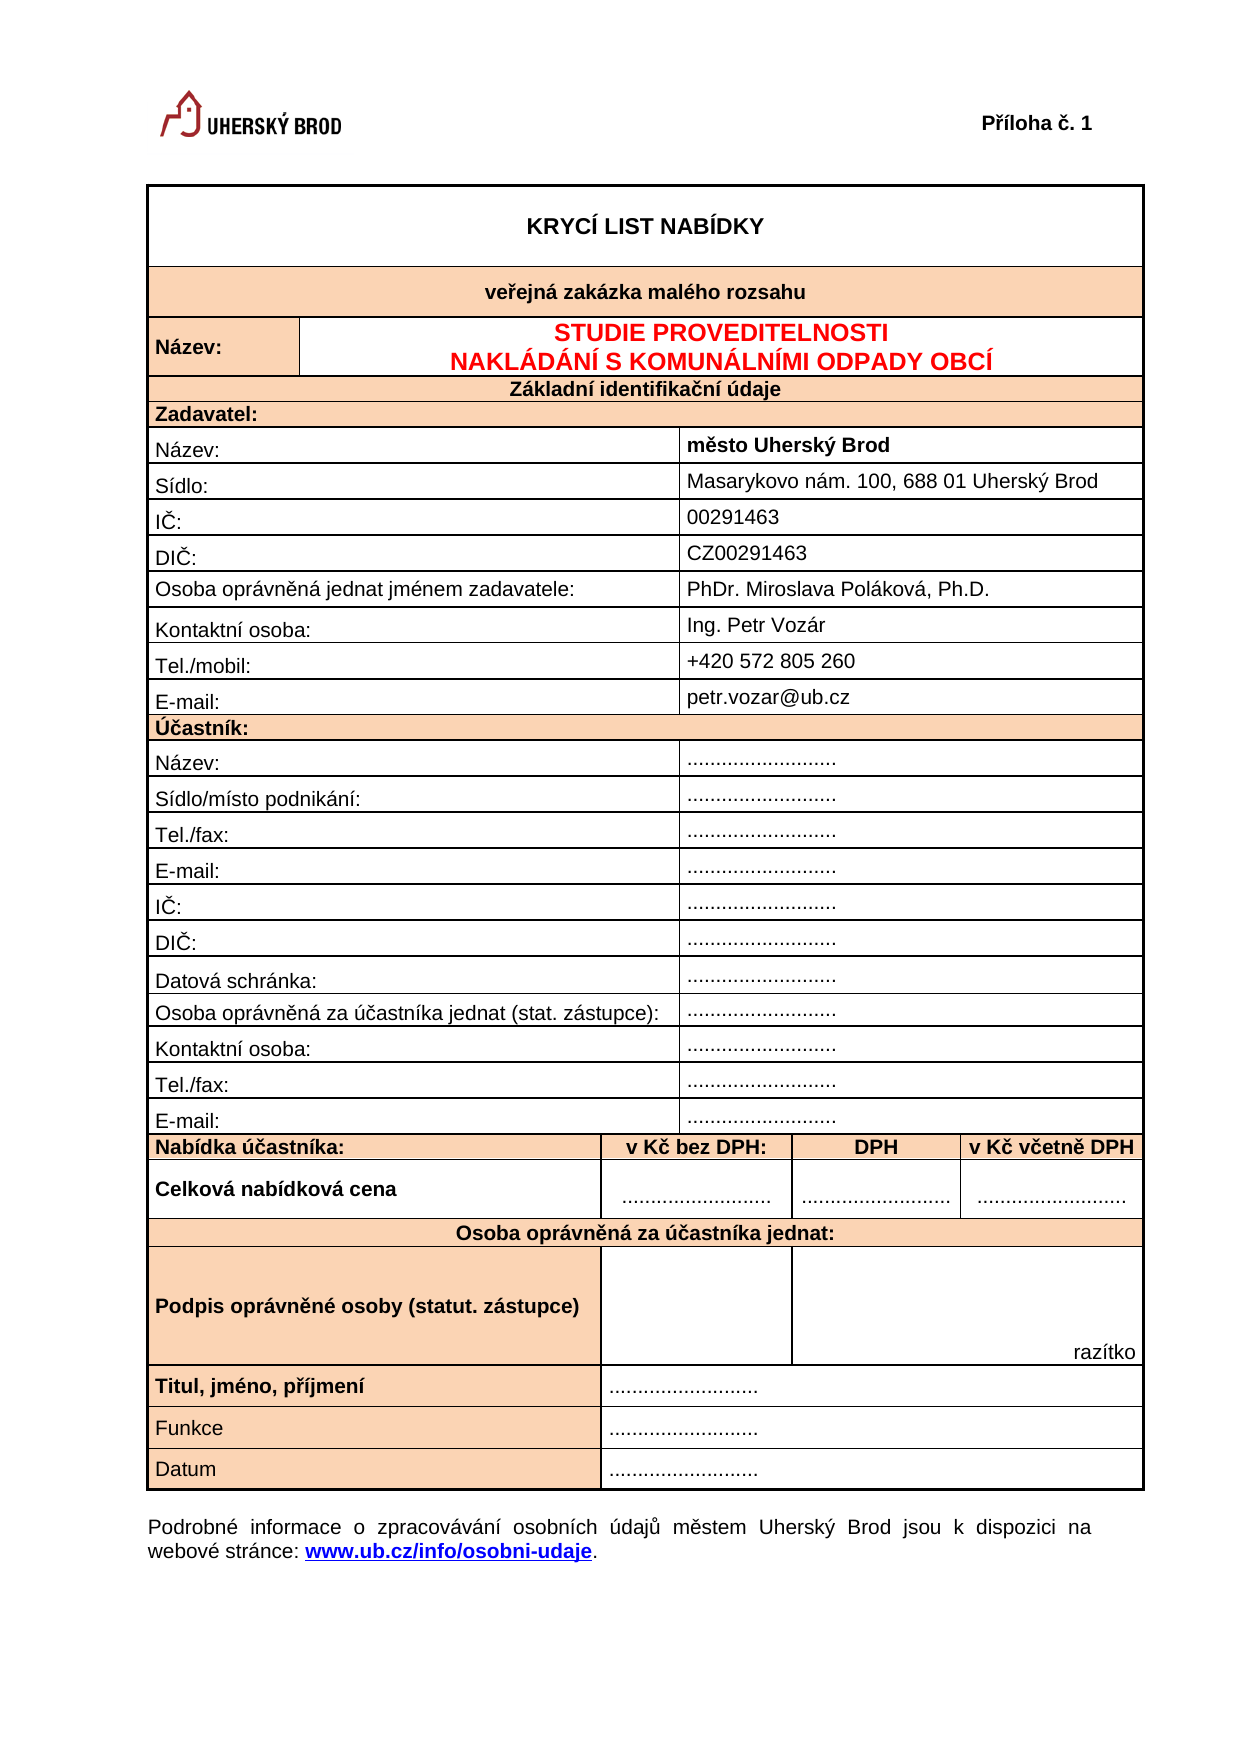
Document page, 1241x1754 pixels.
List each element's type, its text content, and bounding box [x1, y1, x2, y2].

table_cell Název: [149, 741, 679, 775]
table_cell Základní identifikační údaje [149, 377, 1142, 401]
table_cell Celková nabídková cena [149, 1160, 600, 1218]
table_cell Osoba oprávněná za účastníka jednat: [149, 1219, 1142, 1246]
table_cell petr.vozar@ub.cz [680, 680, 1142, 714]
table_cell E-mail: [149, 680, 679, 714]
table_cell .......................... [793, 1160, 960, 1218]
table_cell Účastník: [149, 715, 1142, 739]
table_cell Kontaktní osoba: [149, 608, 679, 642]
table_cell CZ00291463 [680, 536, 1142, 570]
table_cell DPH [793, 1135, 960, 1158]
table_cell .......................... [680, 1027, 1142, 1061]
table_cell +420 572 805 260 [680, 643, 1142, 678]
table_cell [602, 1247, 791, 1364]
table_cell .......................... [680, 957, 1142, 992]
table_cell .......................... [680, 777, 1142, 811]
table_cell Titul, jméno, příjmení [149, 1366, 600, 1406]
table_header KRYCÍ LIST NABÍDKY [149, 187, 1142, 266]
text Podrobné informace o zpracovávání osobních údajů městem Uherský Brod jsou k dispozici na webové stránce: www.ub.cz/info/osobni-udaje. [148, 1515, 1092, 1563]
table_cell Tel./mobil: [149, 643, 679, 678]
table_cell studie proveditelnosti nakládání s komunálními odpady obcí [300, 318, 1142, 375]
table_cell Nabídka účastníka: [149, 1135, 600, 1158]
table_cell Datum [149, 1449, 600, 1488]
table_cell .......................... [602, 1160, 791, 1218]
table_cell .......................... [680, 1099, 1142, 1133]
table_cell .......................... [680, 813, 1142, 847]
table_cell .......................... [680, 994, 1142, 1025]
table_cell Osoba oprávněná za účastníka jednat (stat. zástupce): [149, 994, 679, 1025]
table_cell Ing. Petr Vozár [680, 608, 1142, 642]
table_cell IČ: [149, 885, 679, 919]
table_cell veřejná zakázka malého rozsahu [149, 267, 1142, 316]
table_cell Osoba oprávněná jednat jménem zadavatele: [149, 572, 679, 606]
table_cell Datová schránka: [149, 957, 679, 992]
table_cell razítko [793, 1247, 1142, 1364]
table_cell .......................... [602, 1449, 1142, 1488]
picture [147, 73, 354, 155]
table_cell IČ: [149, 500, 679, 534]
table_cell .......................... [680, 849, 1142, 883]
table_cell 00291463 [680, 500, 1142, 534]
table_cell .......................... [680, 921, 1142, 955]
table_cell .......................... [680, 885, 1142, 919]
table_cell město Uherský Brod [680, 428, 1142, 462]
table_cell PhDr. Miroslava Poláková, Ph.D. [680, 572, 1142, 606]
table_cell Podpis oprávněné osoby (statut. zástupce) [149, 1247, 600, 1364]
table_cell .......................... [680, 741, 1142, 775]
table_cell .......................... [680, 1063, 1142, 1097]
table_cell E-mail: [149, 849, 679, 883]
table_cell Funkce [149, 1407, 600, 1448]
table_cell Tel./fax: [149, 1063, 679, 1097]
table_cell Název: [149, 428, 679, 462]
table_cell Název: [149, 318, 299, 375]
table_cell v Kč včetně DPH [961, 1135, 1142, 1158]
table_cell .......................... [961, 1160, 1142, 1218]
table_cell .......................... [602, 1407, 1142, 1448]
table_cell Sídlo: [149, 464, 679, 498]
table_cell Tel./fax: [149, 813, 679, 847]
table_cell .......................... [602, 1366, 1142, 1406]
table_cell v Kč bez DPH: [602, 1135, 791, 1158]
table_cell DIČ: [149, 921, 679, 955]
table_cell E-mail: [149, 1099, 679, 1133]
table_cell Masarykovo nám. 100, 688 01 Uherský Brod [680, 464, 1142, 498]
table_cell Kontaktní osoba: [149, 1027, 679, 1061]
table_cell Zadavatel: [149, 402, 1142, 426]
table_cell Sídlo/místo podnikání: [149, 777, 679, 811]
table_cell DIČ: [149, 536, 679, 570]
